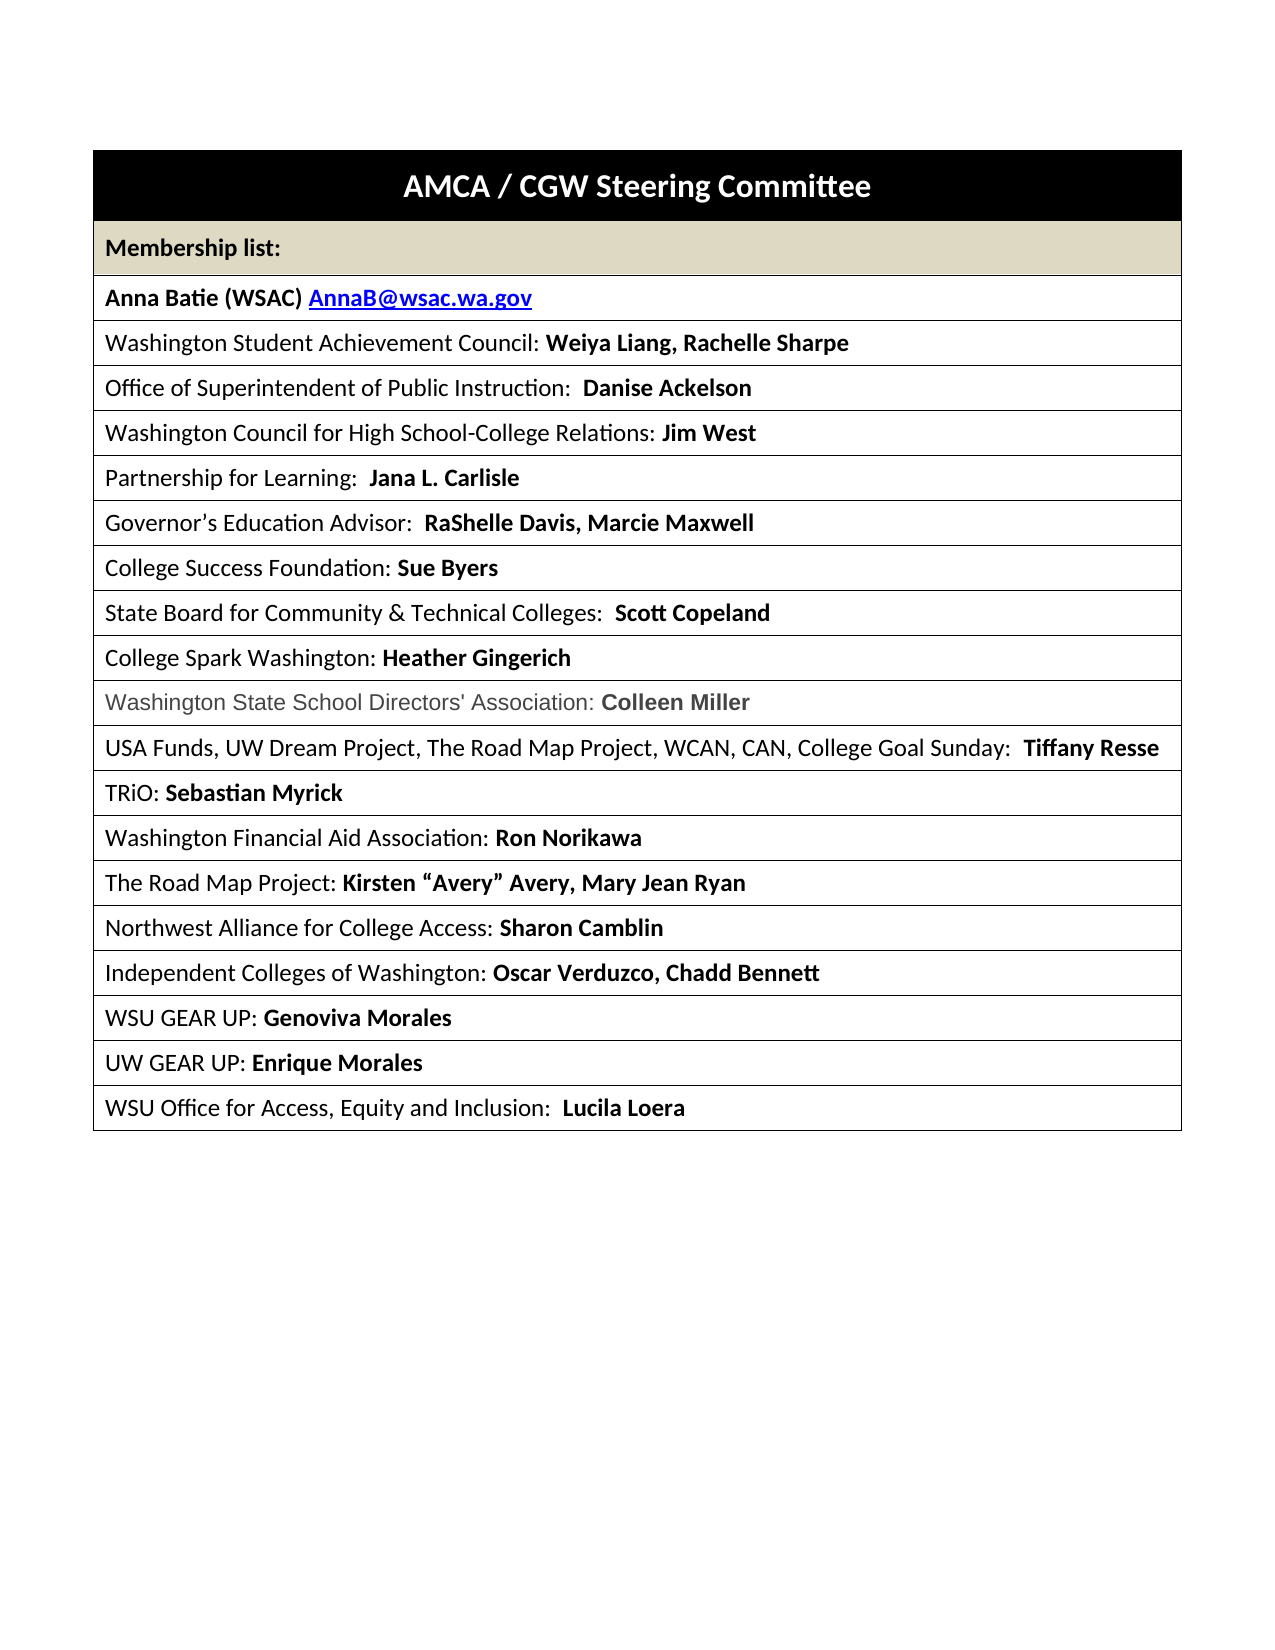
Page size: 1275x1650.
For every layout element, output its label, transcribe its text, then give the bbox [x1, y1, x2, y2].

table_cell Membership list: [94, 221, 1181, 274]
table_cell UW GEAR UP: Enrique Morales [94, 1041, 1181, 1084]
table_cell Anna Batie (WSAC) AnnaB@wsac.wa.gov [94, 276, 1181, 319]
table_cell WSU Office for Access, Equity and Inclusion: Lucila Loera [94, 1086, 1181, 1129]
table_cell Northwest Alliance for College Access: Sharon Camblin [94, 906, 1181, 949]
table_cell State Board for Community & Technical Colleges: Scott Copeland [94, 591, 1181, 634]
table_header AMCA / CGW Steering Committee [94, 151, 1181, 220]
table_cell WSU GEAR UP: Genoviva Morales [94, 996, 1181, 1039]
table_cell Office of Superintendent of Public Instruction: Danise Ackelson [94, 366, 1181, 409]
table_cell Washington Financial Aid Association: Ron Norikawa [94, 816, 1181, 859]
table_cell Governor’s Education Advisor: RaShelle Davis, Marcie Maxwell [94, 501, 1181, 544]
table_cell Washington State School Directors' Association: Colleen Miller [94, 681, 1181, 724]
table_cell TRiO: Sebastian Myrick [94, 771, 1181, 814]
table_cell College Spark Washington: Heather Gingerich [94, 636, 1181, 679]
table_cell The Road Map Project: Kirsten “Avery” Avery, Mary Jean Ryan [94, 861, 1181, 904]
table_cell USA Funds, UW Dream Project, The Road Map Project, WCAN, CAN, College Goal Sunday: Tiffany Resse [94, 726, 1181, 769]
table_cell Partnership for Learning: Jana L. Carlisle [94, 456, 1181, 499]
table_cell Washington Council for High School-College Relations: Jim West [94, 411, 1181, 454]
table_cell College Success Foundation: Sue Byers [94, 546, 1181, 589]
table_cell Washington Student Achievement Council: Weiya Liang, Rachelle Sharpe [94, 321, 1181, 364]
table_cell Independent Colleges of Washington: Oscar Verduzco, Chadd Bennett [94, 951, 1181, 994]
